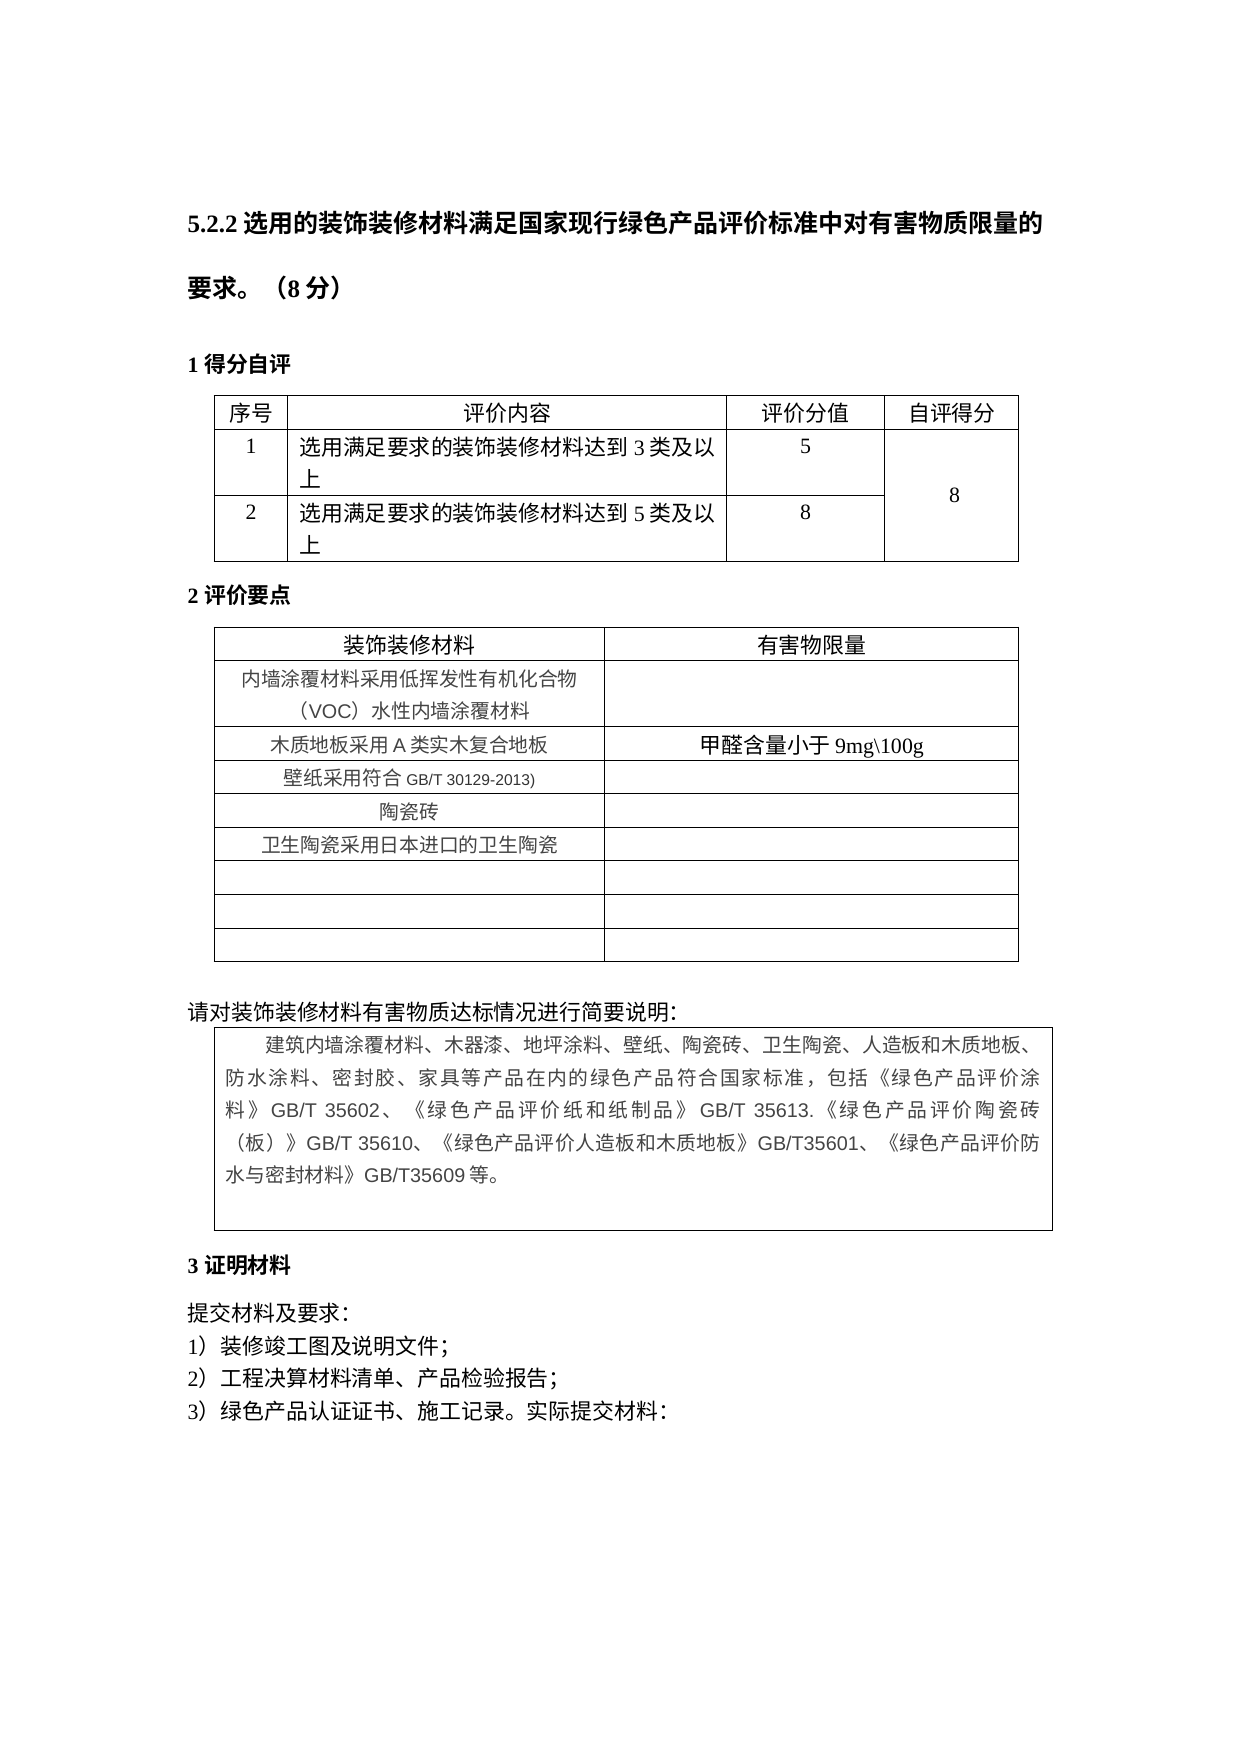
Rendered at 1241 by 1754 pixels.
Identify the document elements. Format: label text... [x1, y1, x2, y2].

table_header 有害物限量 [605, 628, 1018, 660]
table_cell [605, 794, 1018, 827]
table_cell 选用满足要求的装饰装修材料达到3类及以上 [288, 430, 726, 494]
text 1 得分自评 [187, 346, 1053, 379]
table_cell 壁纸采用符合GB/T 30129-2013) [215, 761, 604, 793]
text 2）工程决算材料清单、产品检验报告； [187, 1361, 1053, 1393]
table_cell [605, 828, 1018, 860]
table_header 序号 [215, 396, 287, 428]
table_header 建筑内墙涂覆材料、木器漆、地坪涂料、壁纸、陶瓷砖、卫生陶瓷、人造板和木质地板、防水涂料、密封胶、家具等产品在内的绿色产品符合国家标准，包括《绿色产品评价涂料》GB/T 35602、《绿色产品评价纸和纸制品》GB/T 35613.《绿色产品评价陶瓷砖（板）》GB/T 35610、《绿色产品评价人造板和木质地板》GB/T35601、《绿色产品评价防水与密封材料》GB/T35609等。 [215, 1028, 1052, 1230]
text 3 证明材料 [187, 1247, 1053, 1280]
table_cell 选用满足要求的装饰装修材料达到5类及以上 [288, 496, 726, 561]
table_cell [605, 895, 1018, 927]
table_cell 陶瓷砖 [215, 794, 604, 827]
text 提交材料及要求： [187, 1296, 1053, 1328]
text 2 评价要点 [187, 578, 1053, 610]
text 1）装修竣工图及说明文件； [187, 1328, 1053, 1361]
table_header 装饰装修材料 [215, 628, 604, 660]
table_header 评价分值 [727, 396, 884, 428]
table_cell 2 [215, 496, 287, 561]
table_cell [605, 861, 1018, 894]
table_cell 内墙涂覆材料采用低挥发性有机化合物（VOC）水性内墙涂覆材料 [215, 661, 604, 726]
table_cell 卫生陶瓷采用日本进口的卫生陶瓷 [215, 828, 604, 860]
table_cell [215, 861, 604, 894]
table_cell 8 [727, 496, 884, 561]
table_header 评价内容 [288, 396, 726, 428]
table_cell [215, 895, 604, 927]
table_cell 8 [885, 430, 1018, 561]
table_cell [215, 929, 604, 961]
table_cell [605, 929, 1018, 961]
table_cell [605, 661, 1018, 726]
text 3）绿色产品认证证书、施工记录。实际提交材料： [187, 1393, 1053, 1426]
table_cell 甲醛含量小于9mg\100g [605, 727, 1018, 760]
table_cell 5 [727, 430, 884, 494]
table_cell 木质地板采用A类实木复合地板 [215, 727, 604, 760]
table_cell [605, 761, 1018, 793]
subtitle 5.2.2 选用的装饰装修材料满足国家现行绿色产品评价标准中对有害物质限量的要求。（8分） [187, 189, 1053, 319]
table_header 自评得分 [885, 396, 1018, 428]
text 请对装饰装修材料有害物质达标情况进行简要说明： [187, 994, 1053, 1027]
table_cell 1 [215, 430, 287, 494]
